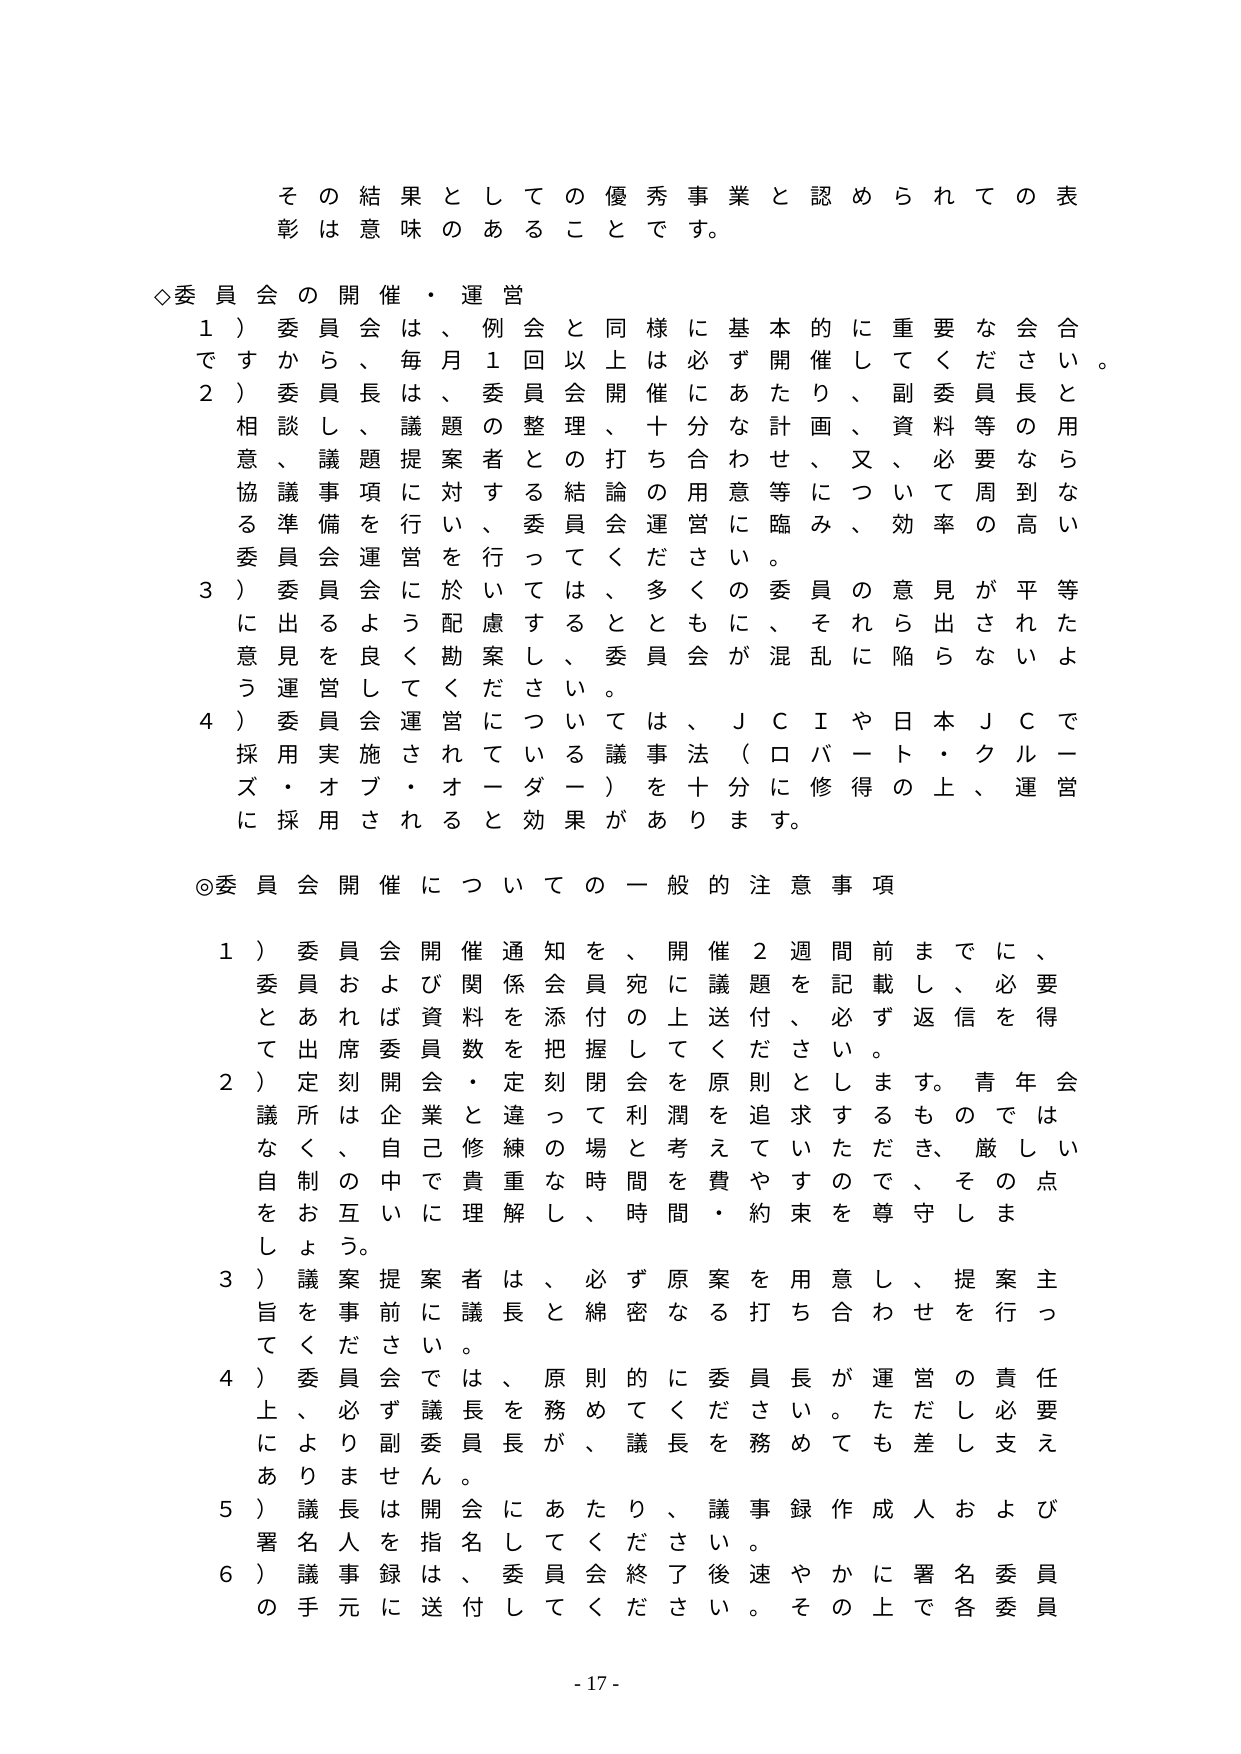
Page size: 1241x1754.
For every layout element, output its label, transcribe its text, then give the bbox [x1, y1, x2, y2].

text ５）議長は開会にあたり、議事録作成人および署名人を指名してください。 [216, 1491, 1098, 1557]
text ２）定刻開会・定刻閉会を原則とします。青年会議所は企業と違って利潤を追求するものではなく、自己修練の場と考えていただき、厳しい自制の中で貴重な時間を費やすので、その点をお互いに理解し、時間・約束を尊守しましょう。 [216, 1065, 1098, 1262]
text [277, 179, 1098, 244]
text ◎委員会開催についての一般的注意事項 [195, 868, 1098, 901]
text ２）委員長は、委員会開催にあたり、副委員長と相談し、議題の整理、十分な計画、資料等の用意、議題提案者との打ち合わせ、又、必要なら協議事項に対する結論の用意等について周到なる準備を行い、委員会運営に臨み、効率の高い委員会運営を行ってください。 [195, 376, 1098, 572]
text ４）委員会運営については、ＪＣＩや日本ＪＣで採用実施されている議事法（ロバート・クルーズ・オブ・オーダー）を十分に修得の上、運営に採用されると効果があります。 [195, 704, 1098, 835]
text ３）議案提案者は、必ず原案を用意し、提案主旨を事前に議長と綿密なる打ち合わせを行ってください。 [216, 1262, 1098, 1360]
text ◇委員会の開催・運営 [154, 277, 1098, 310]
text １）委員会開催通知を、開催２週間前までに、委員および関係会員宛に議題を記載し、必要とあれば資料を添付の上送付、必ず返信を得て出席委員数を把握してください。 [216, 933, 1098, 1065]
text １）委員会は、例会と同様に基本的に重要な会合ですから、毎月１回以上は必ず開催してください。 [195, 310, 1098, 376]
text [216, 1557, 1098, 1622]
text ４）委員会では、原則的に委員長が運営の責任上、必ず議長を務めてください。ただし必要により副委員長が、議長を務めても差し支えありません。 [216, 1360, 1098, 1491]
text ３）委員会に於いては、多くの委員の意見が平等に出るよう配慮するとともに、それら出された意見を良く勘案し、委員会が混乱に陥らないよう運営してください。 [195, 572, 1098, 704]
